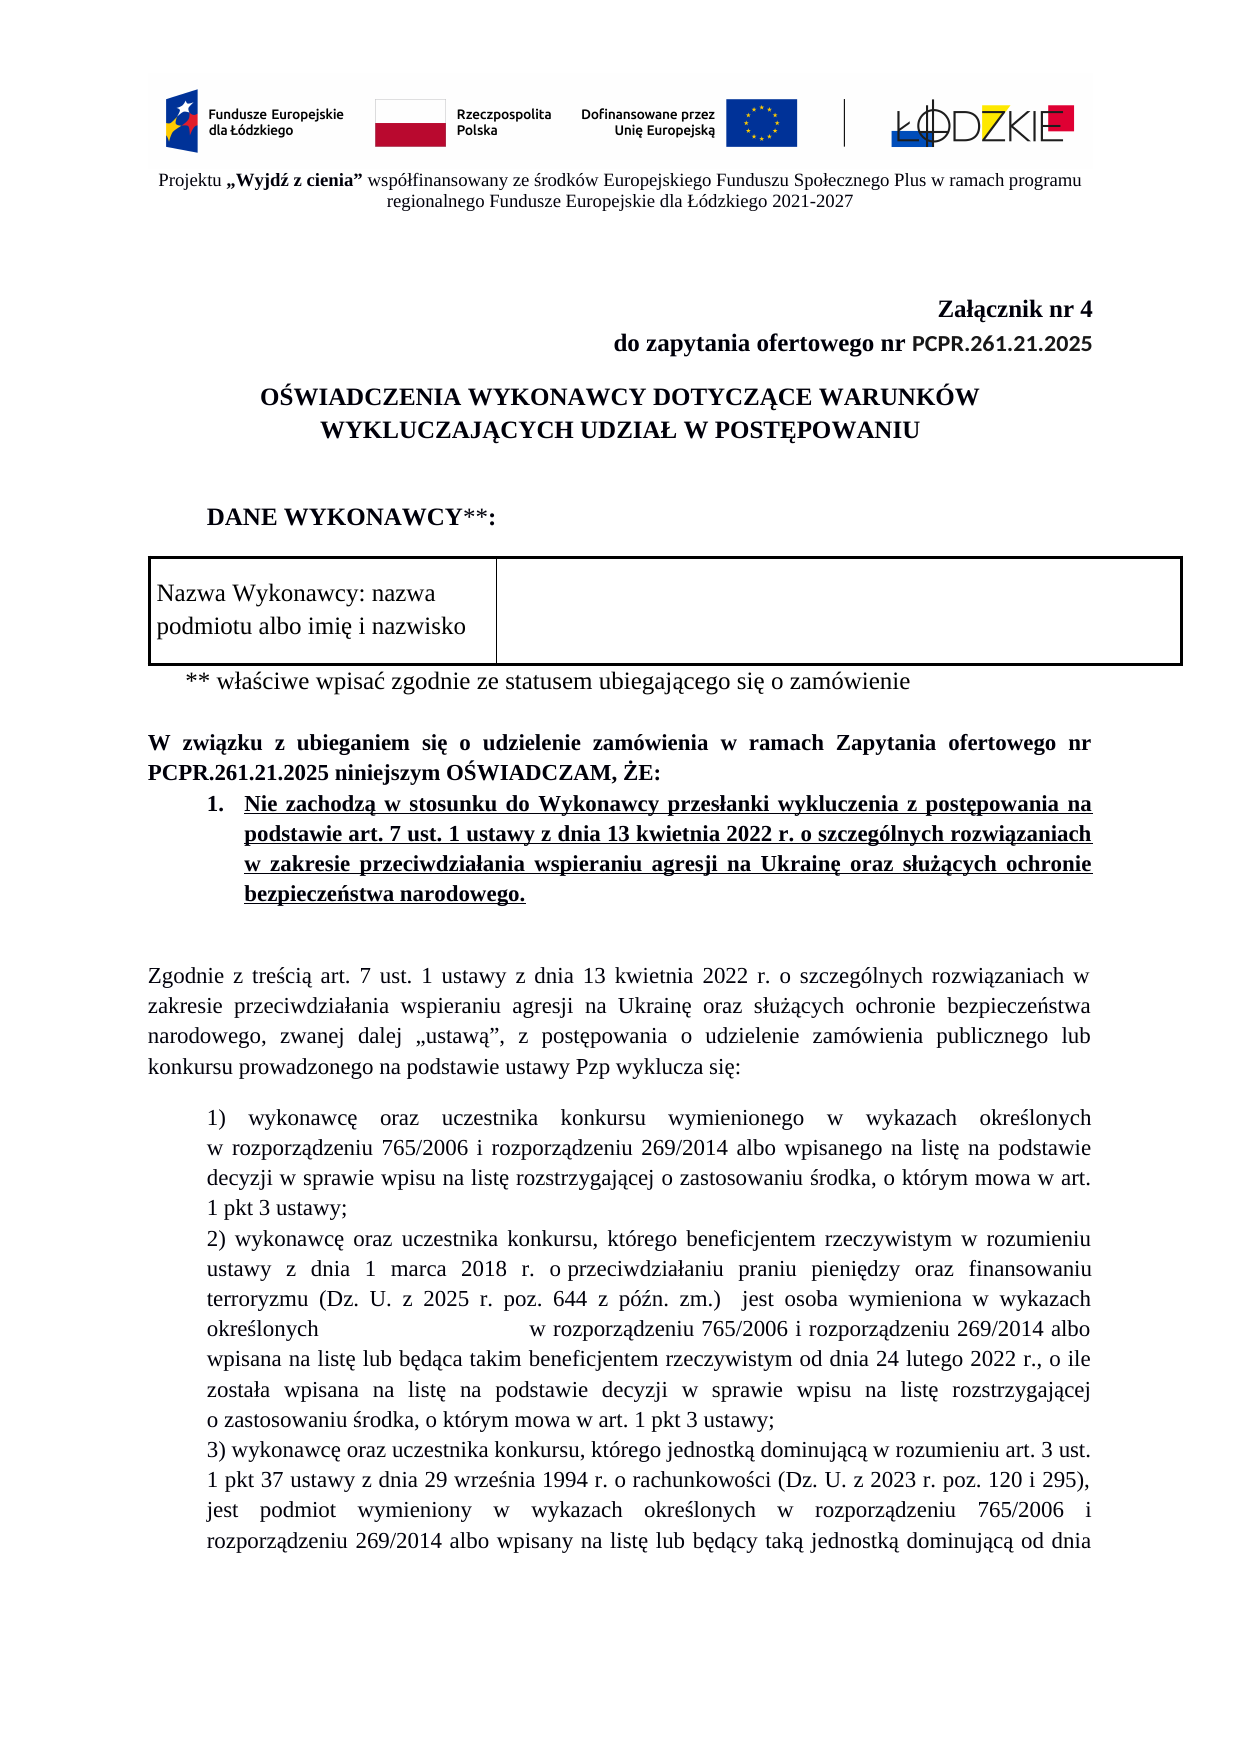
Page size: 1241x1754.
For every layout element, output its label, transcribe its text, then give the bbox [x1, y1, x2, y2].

text OŚWIADCZENIA WYKONAWCY DOTYCZĄCE WARUNKÓW WYKLUCZAJĄCYCH UDZIAŁ W POSTĘPOWANIU [148, 382, 1093, 443]
text Zgodnie z treścią art. 7 ust. 1 ustawy z dnia 13 kwietnia 2022 r. o szczególnych rozwiązaniach w zakresie przeciwdziałania wspieraniu agresji na Ukrainę oraz służących ochronie bezpieczeństwa narodowego, zwanej dalej „ustawą”, z postępowania o udzielenie zamówienia publicznego lub konkursu prowadzonego na podstawie ustawy Pzp wyklucza się: [148, 962, 1093, 1079]
table_header [497, 559, 1180, 663]
list W związku z ubieganiem się o udzielenie zamówienia w ramach Zapytania ofertowego nr PCPR.261.21.2025 niniejszym OŚWIADCZAM, ŻE: [148, 729, 1093, 786]
table_header Nazwa Wykonawcy: nazwa podmiotu albo imię i nazwisko [151, 559, 496, 663]
picture [147, 73, 1093, 169]
text ** właściwe wpisać zgodnie ze statusem ubiegającego się o zamówienie [185, 666, 1093, 695]
list Nie zachodzą w stosunku do Wykonawcy przesłanki wykluczenia z postępowania na podstawie art. 7 ust. 1 ustawy z dnia 13 kwietnia 2022 r. o szczególnych rozwiązaniach w zakresie przeciwdziałania wspieraniu agresji na Ukrainę oraz służących ochronie bezpieczeństwa narodowego. [207, 790, 1093, 907]
list 2) wykonawcę oraz uczestnika konkursu, którego beneficjentem rzeczywistym w rozumieniu ustawy z dnia 1 marca 2018 r. o przeciwdziałaniu praniu pieniędzy oraz finansowaniu terroryzmu (Dz. U. z 2025 r. poz. 644 z późn. zm.) jest osoba wymieniona w wykazach określonych w rozporządzeniu 765/2006 i rozporządzeniu 269/2014 albo wpisana na listę lub będąca takim beneficjentem rzeczywistym od dnia 24 lutego 2022 r., o ile została wpisana na listę na podstawie decyzji w sprawie wpisu na listę rozstrzygającej o zastosowaniu środka, o którym mowa w art. 1 pkt 3 ustawy; [207, 1224, 1093, 1432]
list DANE WYKONAWCY**: [207, 502, 1093, 530]
list 1) wykonawcę oraz uczestnika konkursu wymienionego w wykazach określonych w rozporządzeniu 765/2006 i rozporządzeniu 269/2014 albo wpisanego na listę na podstawie decyzji w sprawie wpisu na listę rozstrzygającej o zastosowaniu środka, o którym mowa w art. 1 pkt 3 ustawy; [207, 1104, 1093, 1221]
list Załącznik nr 4 do zapytania ofertowego nr PCPR.261.21.2025 [223, 294, 1093, 357]
